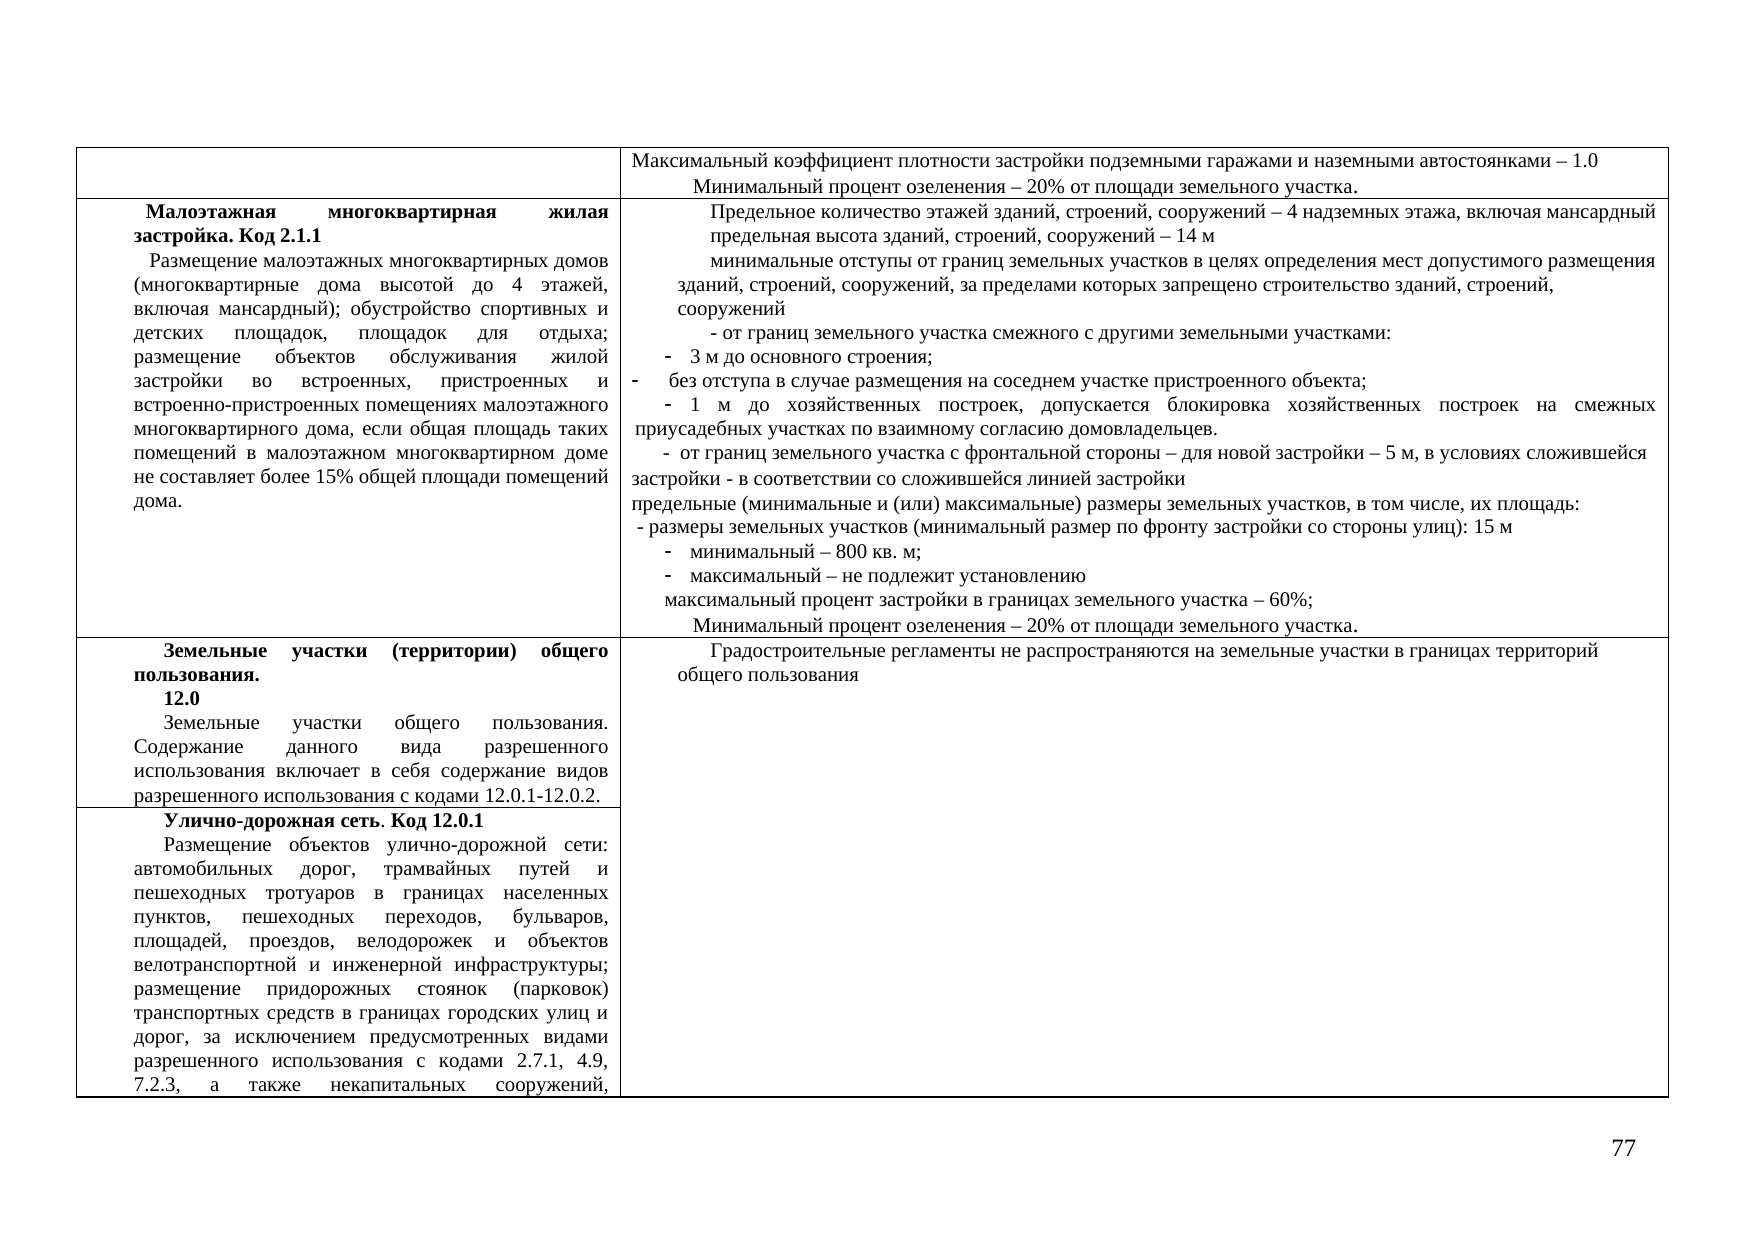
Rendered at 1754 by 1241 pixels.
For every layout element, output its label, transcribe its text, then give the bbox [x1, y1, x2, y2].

table_cell Земельные участки (территории) общего пользования. 12.0 Земельные участки общего пользования. Содержание данного вида разрешенного использования включает в себя содержание видов разрешенного использования с кодами 12.0.1-12.0.2. [77, 638, 620, 807]
table_cell Градостроительные регламенты не распространяются на земельные участки в границах территорий общего пользования [621, 638, 1668, 1096]
table_cell Малоэтажная многоквартирная жилая застройка. Код 2.1.1 Размещение малоэтажных многоквартирных домов (многоквартирные дома высотой до 4 этажей, включая мансардный); обустройство спортивных и детских площадок, площадок для отдыха; размещение объектов обслуживания жилой застройки во встроенных, пристроенных и встроенно-пристроенных помещениях малоэтажного многоквартирного дома, если общая площадь таких помещений в малоэтажном многоквартирном доме не составляет более 15% общей площади помещений дома. [77, 199, 620, 637]
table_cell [621, 148, 1668, 198]
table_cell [77, 148, 620, 198]
table_cell Предельное количество этажей зданий, строений, сооружений – 4 надземных этажа, включая мансардный предельная высота зданий, строений, сооружений – 14 м минимальные отступы от границ земельных участков в целях определения мест допустимого размещения зданий, строений, сооружений, за пределами которых запрещено строительство зданий, строений, сооружений - от границ земельного участка смежного с другими земельными участками: 3 м до основного строения; без отступа в случае размещения на соседнем участке пристроенного объекта; 1 м до хозяйственных построек, допускается блокировка хозяйственных построек на смежных приусадебных участках по взаимному согласию домовладельцев. - от границ земельного участка с фронтальной стороны – для новой застройки – 5 м, в условиях сложившейся застройки - в соответствии со сложившейся линией застройки предельные (минимальные и (или) максимальные) размеры земельных участков, в том числе, их площадь: - размеры земельных участков (минимальный размер по фронту застройки со стороны улиц): 15 м минимальный – 800 кв. м; максимальный – не подлежит установлению максимальный процент застройки в границах земельного участка – 60%; Минимальный процент озеленения – 20% от площади земельного участка. [621, 199, 1668, 637]
